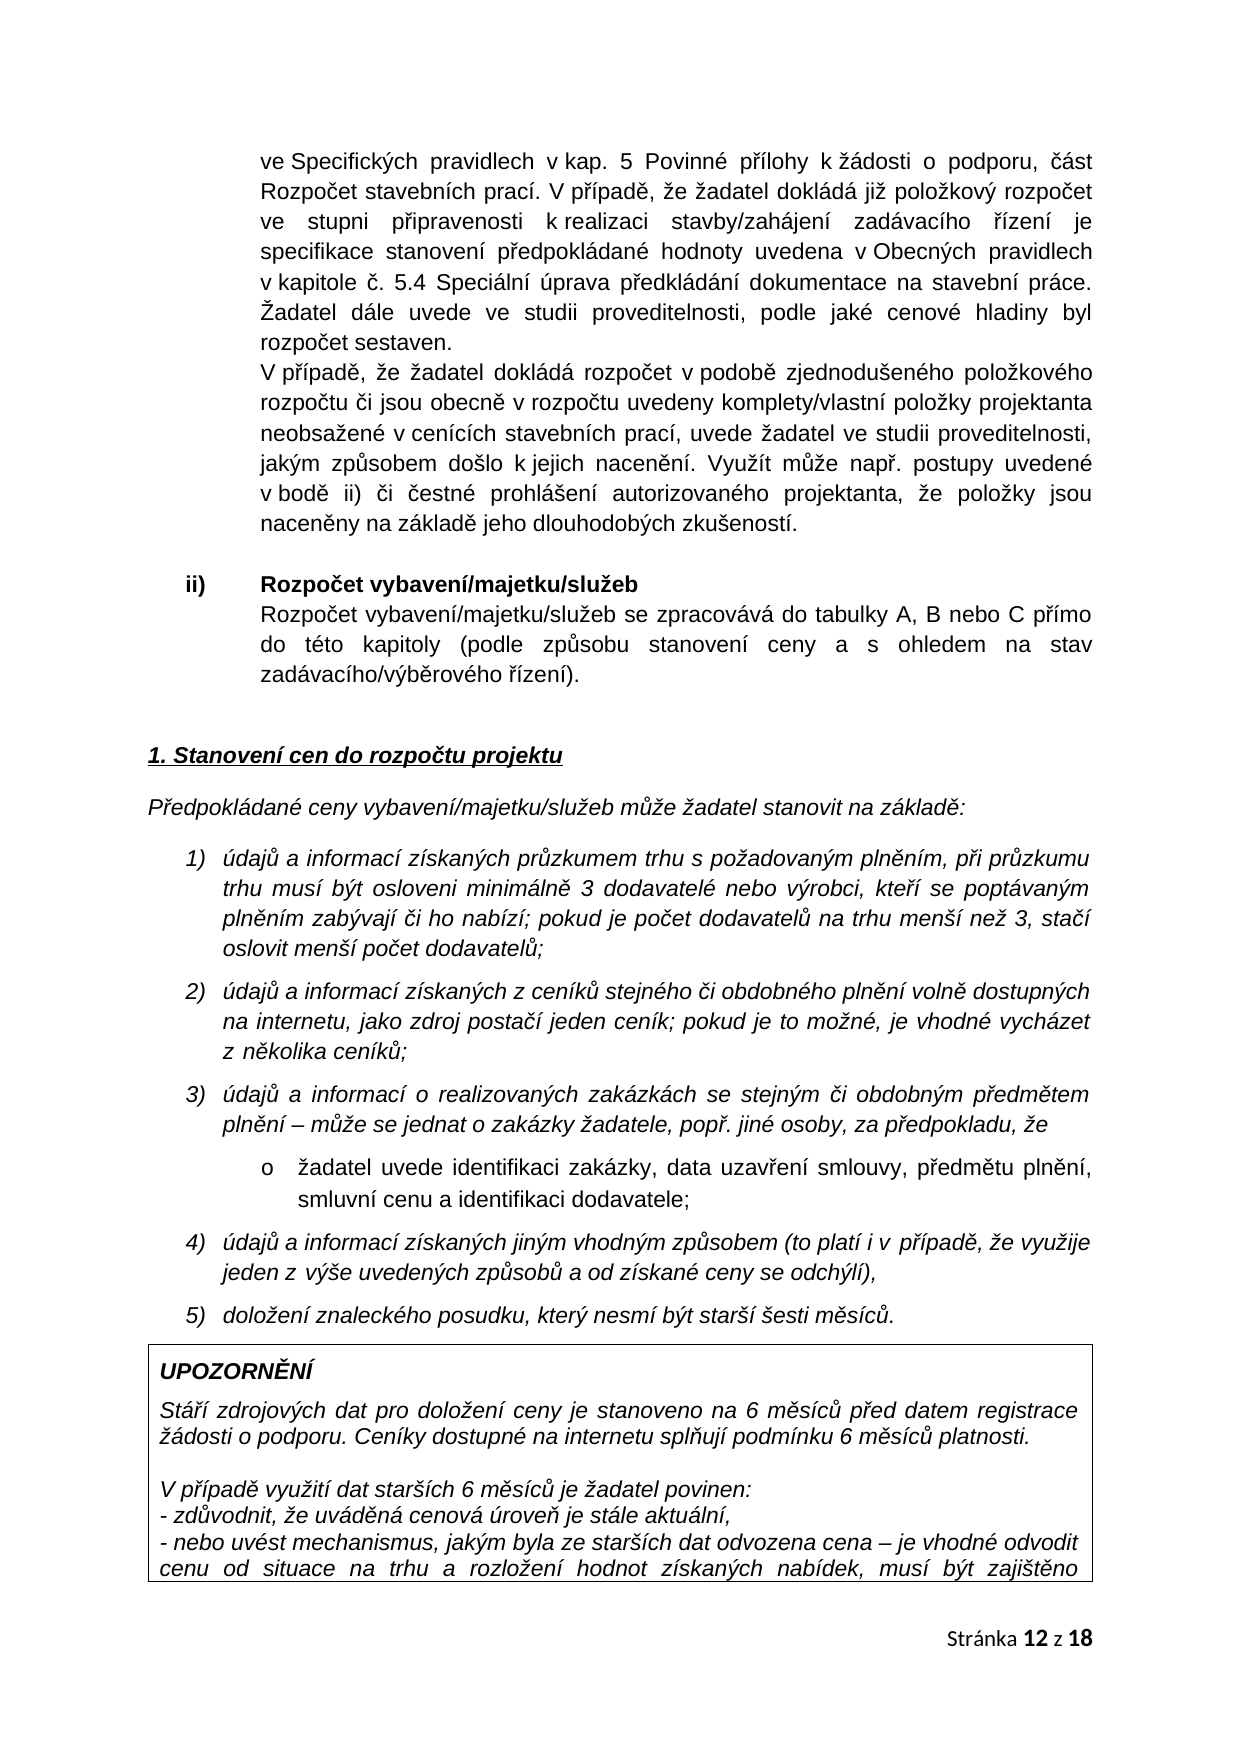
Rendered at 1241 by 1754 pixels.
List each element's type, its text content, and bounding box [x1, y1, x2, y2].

list údajů a informací o realizovaných zakázkách se stejným či obdobným předmětem plnění – může se jednat o zakázky žadatele, popř. jiné osoby, za předpokladu, že [185, 1081, 1093, 1137]
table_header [149, 1345, 1092, 1581]
list Rozpočet vybavení/majetku/služeb se zpracovává do tabulky A, B nebo C přímo do této kapitoly (podle způsobu stanovení ceny a s ohledem na stav zadávacího/výběrového řízení). [260, 601, 1093, 687]
list údajů a informací získaných z ceníků stejného či obdobného plnění volně dostupných na internetu, jako zdroj postačí jeden ceník; pokud je to možné, je vhodné vycházet z několika ceníků; [185, 978, 1093, 1064]
list Rozpočet vybavení/majetku/služeb [185, 571, 1093, 597]
text 1. Stanovení cen do rozpočtu projektu [148, 742, 1093, 769]
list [260, 148, 1093, 355]
list V případě, že žadatel dokládá rozpočet v podobě zjednodušeného položkového rozpočtu či jsou obecně v rozpočtu uvedeny komplety/vlastní položky projektanta neobsažené v cenících stavebních prací, uvede žadatel ve studii proveditelnosti, jakým způsobem došlo k jejich nacenění. Využít může např. postupy uvedené v bodě ii) či čestné prohlášení autorizovaného projektanta, že položky jsou naceněny na základě jeho dlouhodobých zkušeností. [260, 359, 1093, 536]
list žadatel uvede identifikaci zakázky, data uzavření smlouvy, předmětu plnění, smluvní cenu a identifikaci dodavatele; [260, 1154, 1093, 1212]
text Předpokládané ceny vybavení/majetku/služeb může žadatel stanovit na základě: [148, 793, 1093, 820]
list doložení znaleckého posudku, který nesmí být starší šesti měsíců. [185, 1302, 1093, 1328]
list údajů a informací získaných průzkumem trhu s požadovaným plněním, při průzkumu trhu musí být osloveni minimálně 3 dodavatelé nebo výrobci, kteří se poptávaným plněním zabývají či ho nabízí; pokud je počet dodavatelů na trhu menší než 3, stačí oslovit menší počet dodavatelů; [185, 844, 1093, 961]
list údajů a informací získaných jiným vhodným způsobem (to platí i v případě, že využije jeden z výše uvedených způsobů a od získané ceny se odchýlí), [185, 1229, 1093, 1285]
